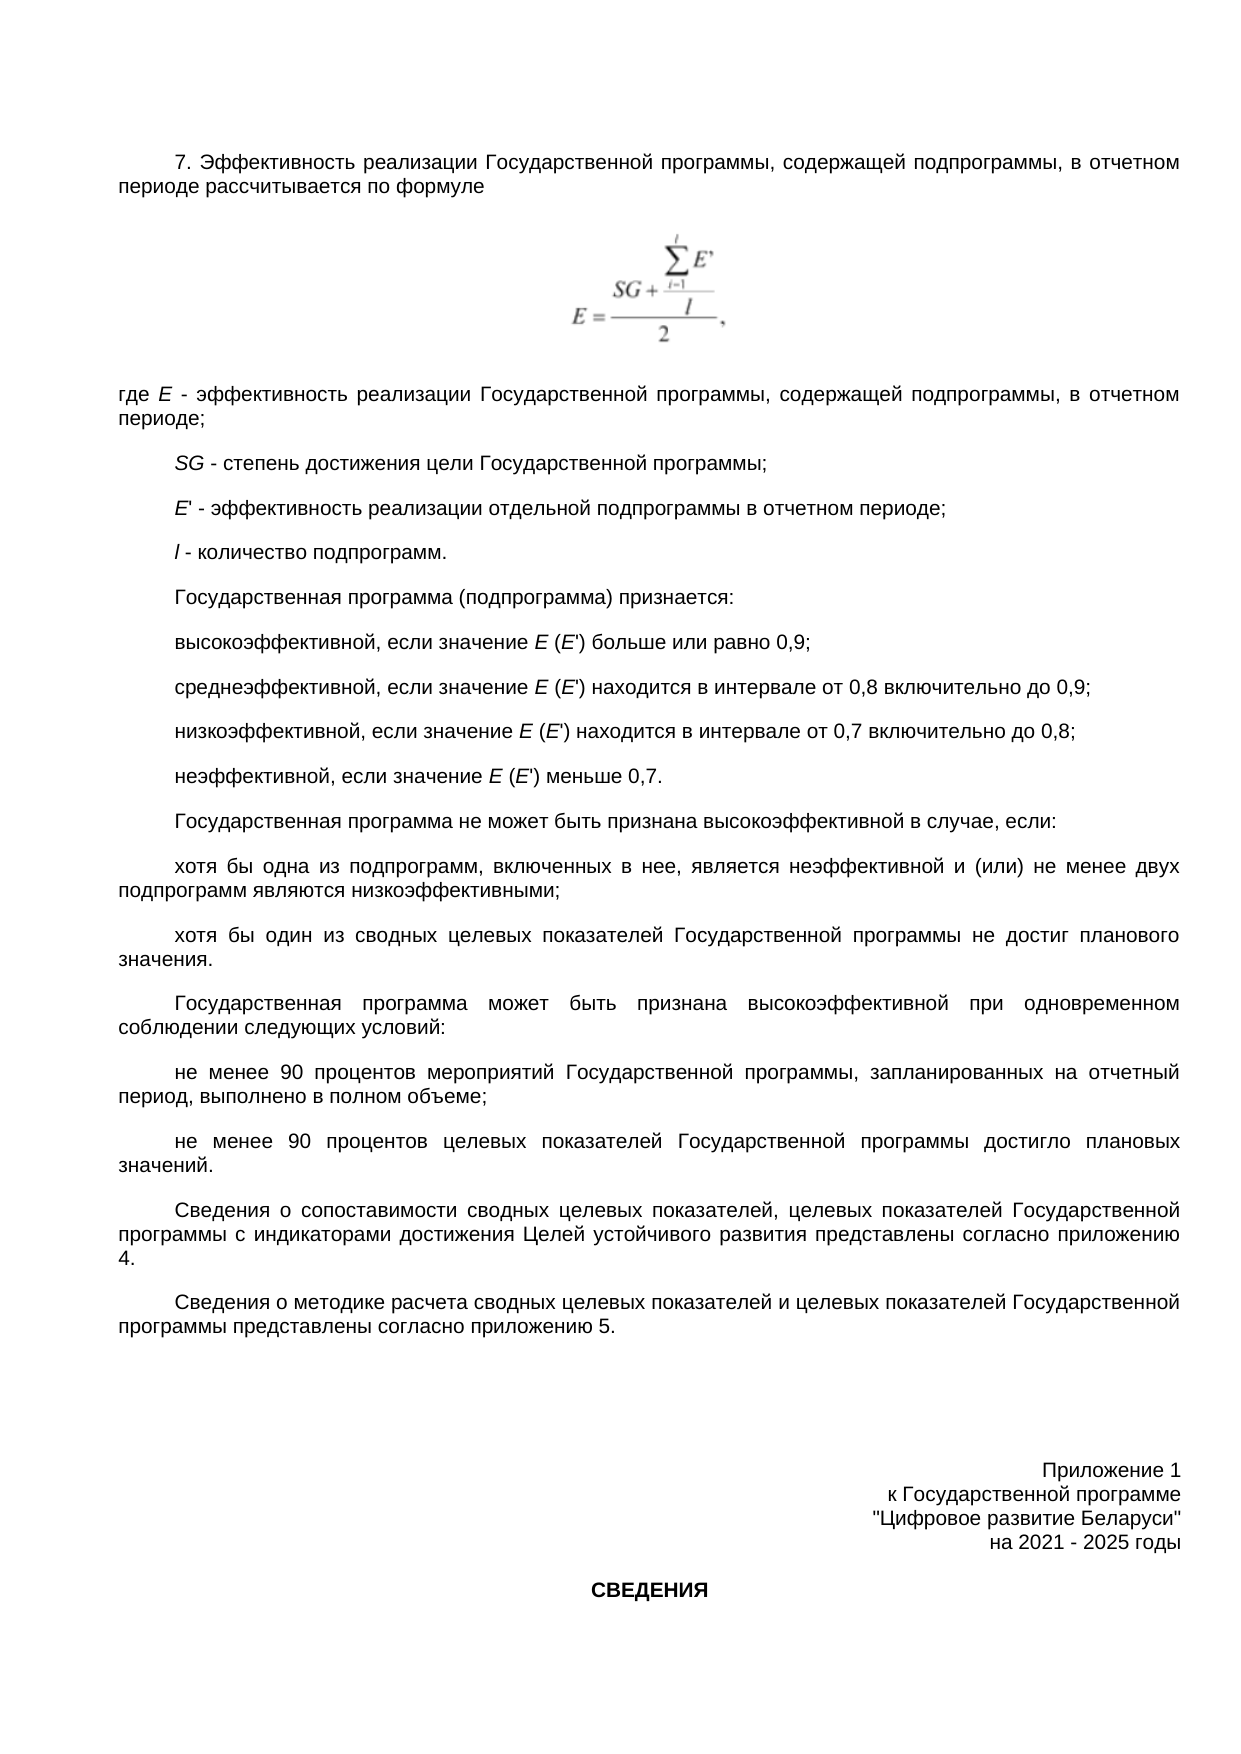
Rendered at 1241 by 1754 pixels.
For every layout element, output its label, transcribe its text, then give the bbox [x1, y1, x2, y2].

text к Государственной программе [118, 1482, 1181, 1506]
text где E - эффективность реализации Государственной программы, содержащей подпрограммы, в отчетном периоде; [118, 382, 1181, 430]
text на 2021 - 2025 годы [118, 1530, 1181, 1554]
text высокоэффективной, если значение E (E') больше или равно 0,9; [118, 630, 1181, 654]
text Сведения о методике расчета сводных целевых показателей и целевых показателей Государственной программы представлены согласно приложению 5. [118, 1290, 1181, 1338]
title СВЕДЕНИЯ [118, 1578, 1181, 1602]
text Сведения о сопоставимости сводных целевых показателей, целевых показателей Государственной программы с индикаторами достижения Целей устойчивого развития представлены согласно приложению 4. [118, 1197, 1181, 1269]
text E' - эффективность реализации отдельной подпрограммы в отчетном периоде; [118, 495, 1181, 519]
text неэффективной, если значение E (E') меньше 0,7. [118, 764, 1181, 788]
text 7. Эффективность реализации Государственной программы, содержащей подпрограммы, в отчетном периоде рассчитывается по формуле [118, 150, 1181, 198]
text SG - степень достижения цели Государственной программы; [118, 451, 1181, 474]
text хотя бы один из сводных целевых показателей Государственной программы не достиг планового значения. [118, 922, 1181, 970]
text Приложение 1 [118, 1458, 1181, 1482]
text Государственная программа может быть признана высокоэффективной при одновременном соблюдении следующих условий: [118, 991, 1181, 1039]
text низкоэффективной, если значение E (E') находится в интервале от 0,7 включительно до 0,8; [118, 719, 1181, 743]
text среднеэффективной, если значение E (E') находится в интервале от 0,8 включительно до 0,9; [118, 674, 1181, 698]
text не менее 90 процентов мероприятий Государственной программы, запланированных на отчетный период, выполнено в полном объеме; [118, 1060, 1181, 1108]
text не менее 90 процентов целевых показателей Государственной программы достигло плановых значений. [118, 1129, 1181, 1177]
text l - количество подпрограмм. [118, 540, 1181, 564]
picture [554, 221, 746, 358]
text хотя бы одна из подпрограмм, включенных в нее, является неэффективной и (или) не менее двух подпрограмм являются низкоэффективными; [118, 854, 1181, 902]
text Государственная программа (подпрограмма) признается: [118, 585, 1181, 609]
text "Цифровое развитие Беларуси" [118, 1506, 1181, 1530]
text Государственная программа не может быть признана высокоэффективной в случае, если: [118, 809, 1181, 833]
